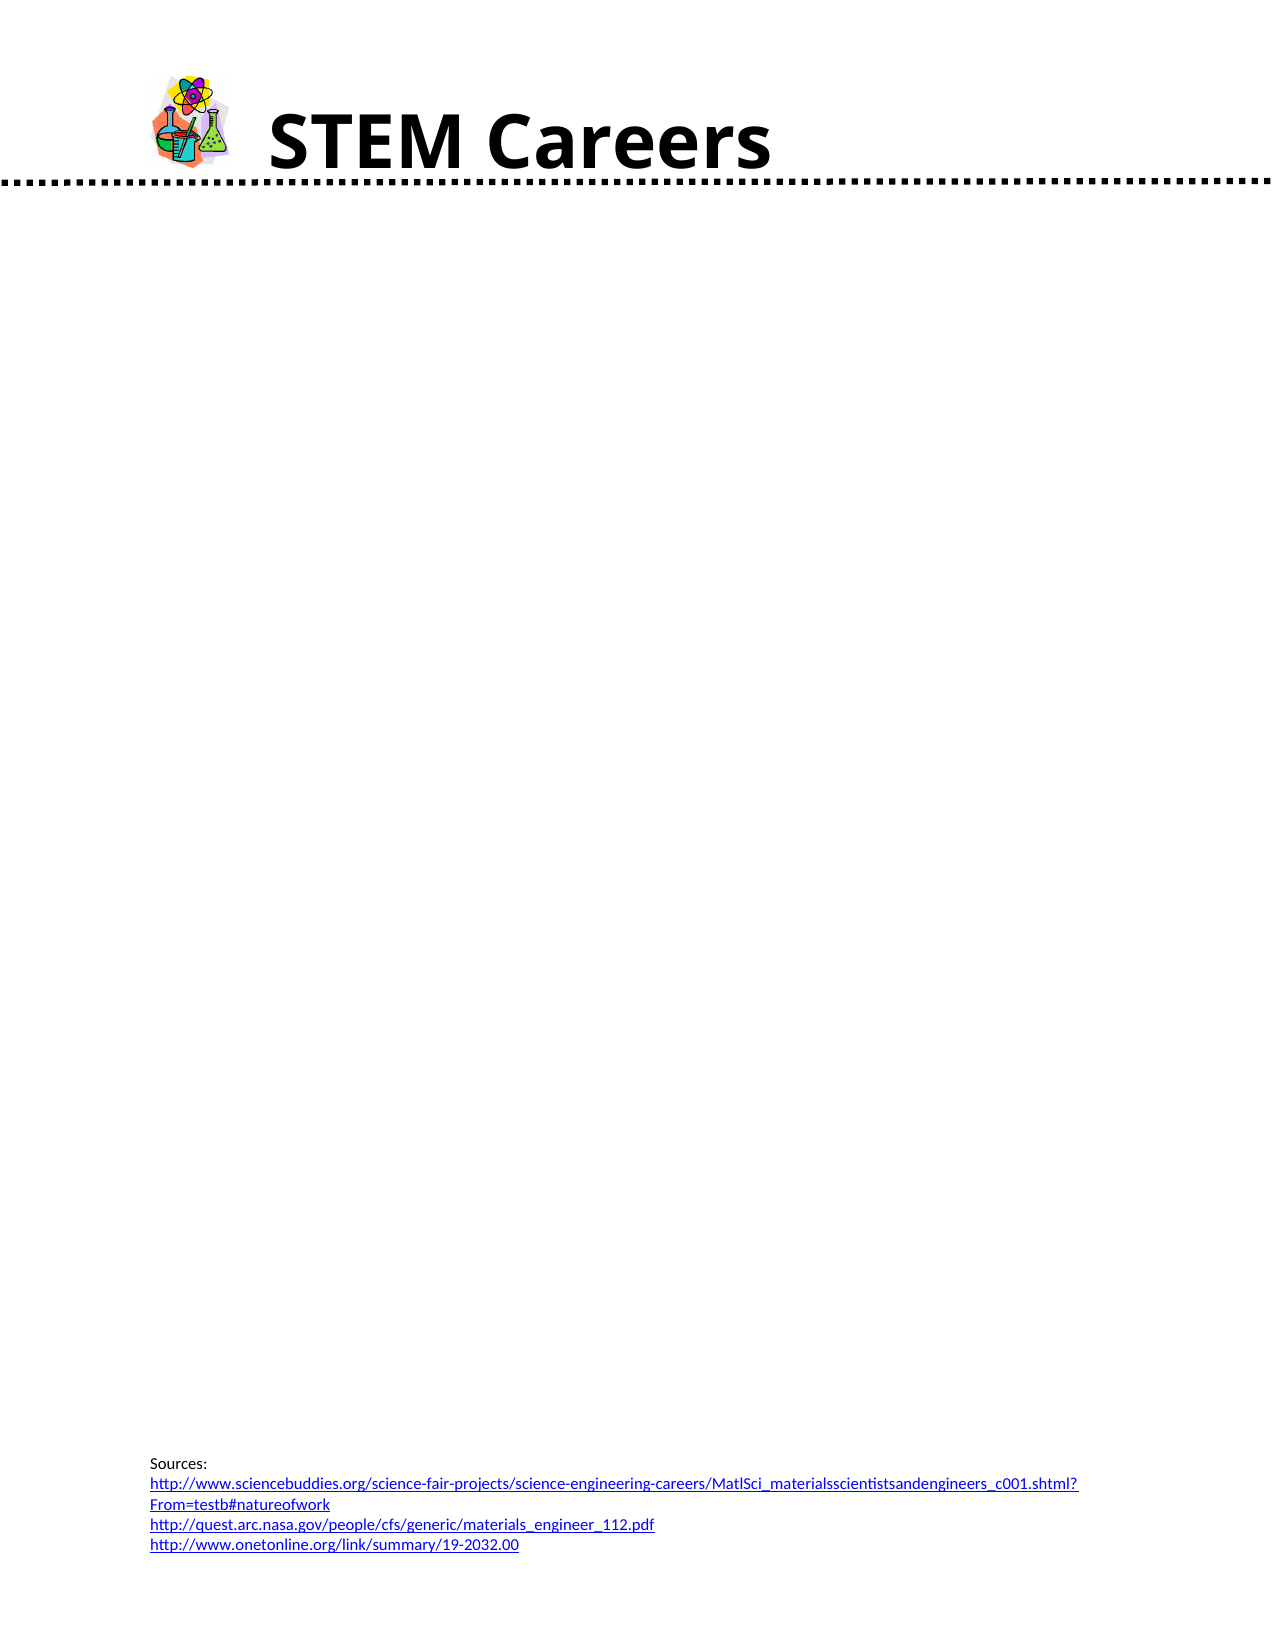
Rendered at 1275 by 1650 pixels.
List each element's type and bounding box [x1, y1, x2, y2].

picture [150, 75, 230, 169]
